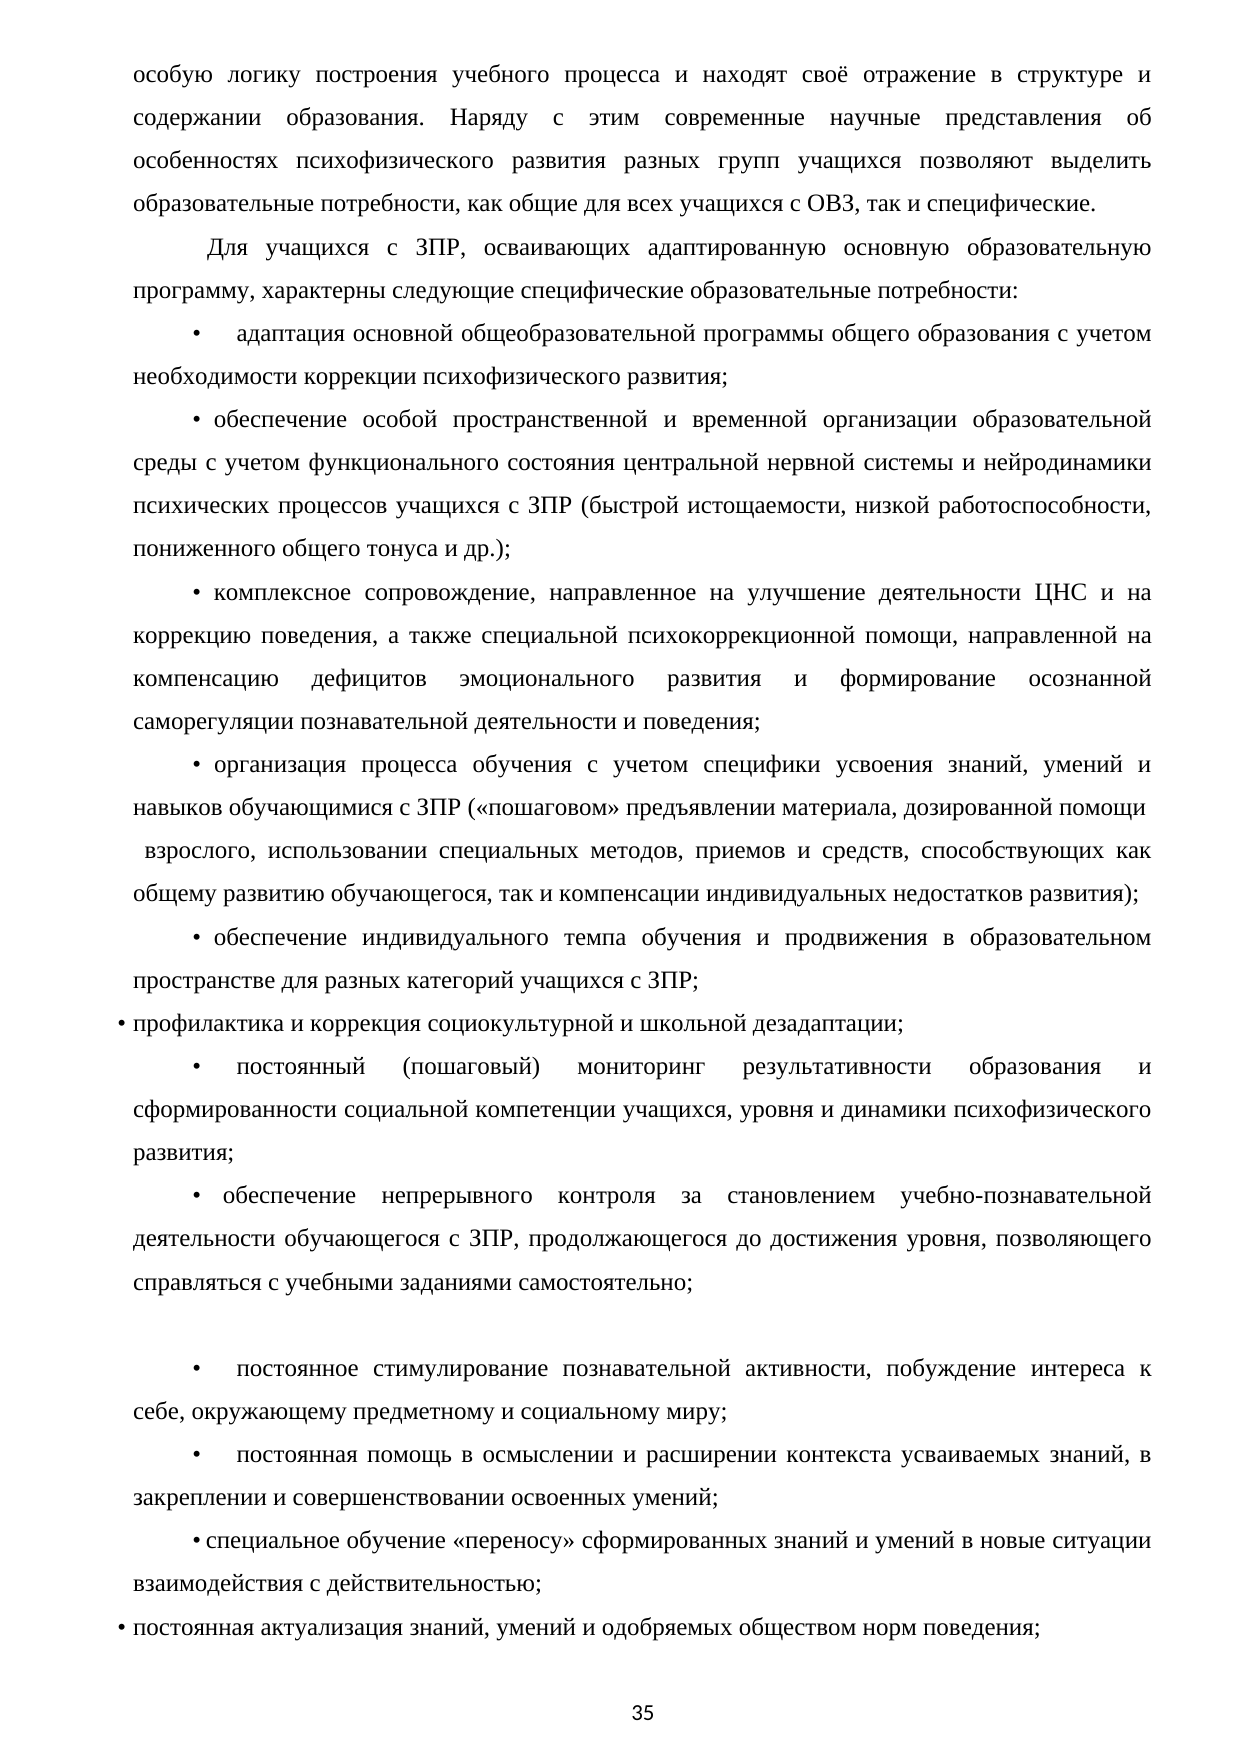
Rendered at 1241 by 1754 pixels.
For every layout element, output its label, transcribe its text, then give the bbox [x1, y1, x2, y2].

list обеспечение особой пространственной и временной организации образовательной среды с учетом функционального состояния центральной нервной системы и нейродинамики психических процессов учащихся с ЗПР (быстрой истощаемости, низкой работоспособности, пониженного общего тонуса и др.); [133, 404, 1152, 562]
list комплексное сопровождение, направленное на улучшение деятельности ЦНС и на коррекцию поведения, а также специальной психокоррекционной помощи, направленной на компенсацию дефицитов эмоционального развития и формирование осознанной саморегуляции познавательной деятельности и поведения; [133, 577, 1152, 735]
list постоянный (пошаговый) мониторинг результативности образования и сформированности социальной компетенции учащихся, уровня и динамики психофизического развития; [133, 1051, 1152, 1166]
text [133, 59, 1152, 217]
text Для учащихся с ЗПР, осваивающих адаптированную основную образовательную программу, характерны следующие специфические образовательные потребности: [133, 232, 1152, 303]
list постоянная актуализация знаний, умений и одобряемых обществом норм поведения; [117, 1612, 1152, 1640]
list организация процесса обучения с учетом специфики усвоения знаний, умений и навыков обучающимися с ЗПР («пошаговом» предъявлении материала, дозированной помощи [133, 749, 1152, 821]
list обеспечение непрерывного контроля за становлением учебно-познавательной деятельности обучающегося с ЗПР, продолжающегося до достижения уровня, позволяющего справляться с учебными заданиями самостоятельно; [133, 1180, 1152, 1295]
list адаптация основной общеобразовательной программы общего образования с учетом необходимости коррекции психофизического развития; [133, 318, 1152, 390]
list профилактика и коррекция социокультурной и школьной дезадаптации; [117, 1008, 1152, 1037]
text взрослого, использовании специальных методов, приемов и средств, способствующих как общему развитию обучающегося, так и компенсации индивидуальных недостатков развития); [133, 835, 1152, 907]
list специальное обучение «переносу» сформированных знаний и умений в новые ситуации взаимодействия с действительностью; [133, 1525, 1152, 1597]
list обеспечение индивидуального темпа обучения и продвижения в образовательном пространстве для разных категорий учащихся с ЗПР; [133, 922, 1152, 993]
list постоянная помощь в осмыслении и расширении контекста усваиваемых знаний, в закреплении и совершенствовании освоенных умений; [133, 1439, 1152, 1511]
list постоянное стимулирование познавательной активности, побуждение интереса к себе, окружающему предметному и социальному миру; [133, 1353, 1152, 1425]
